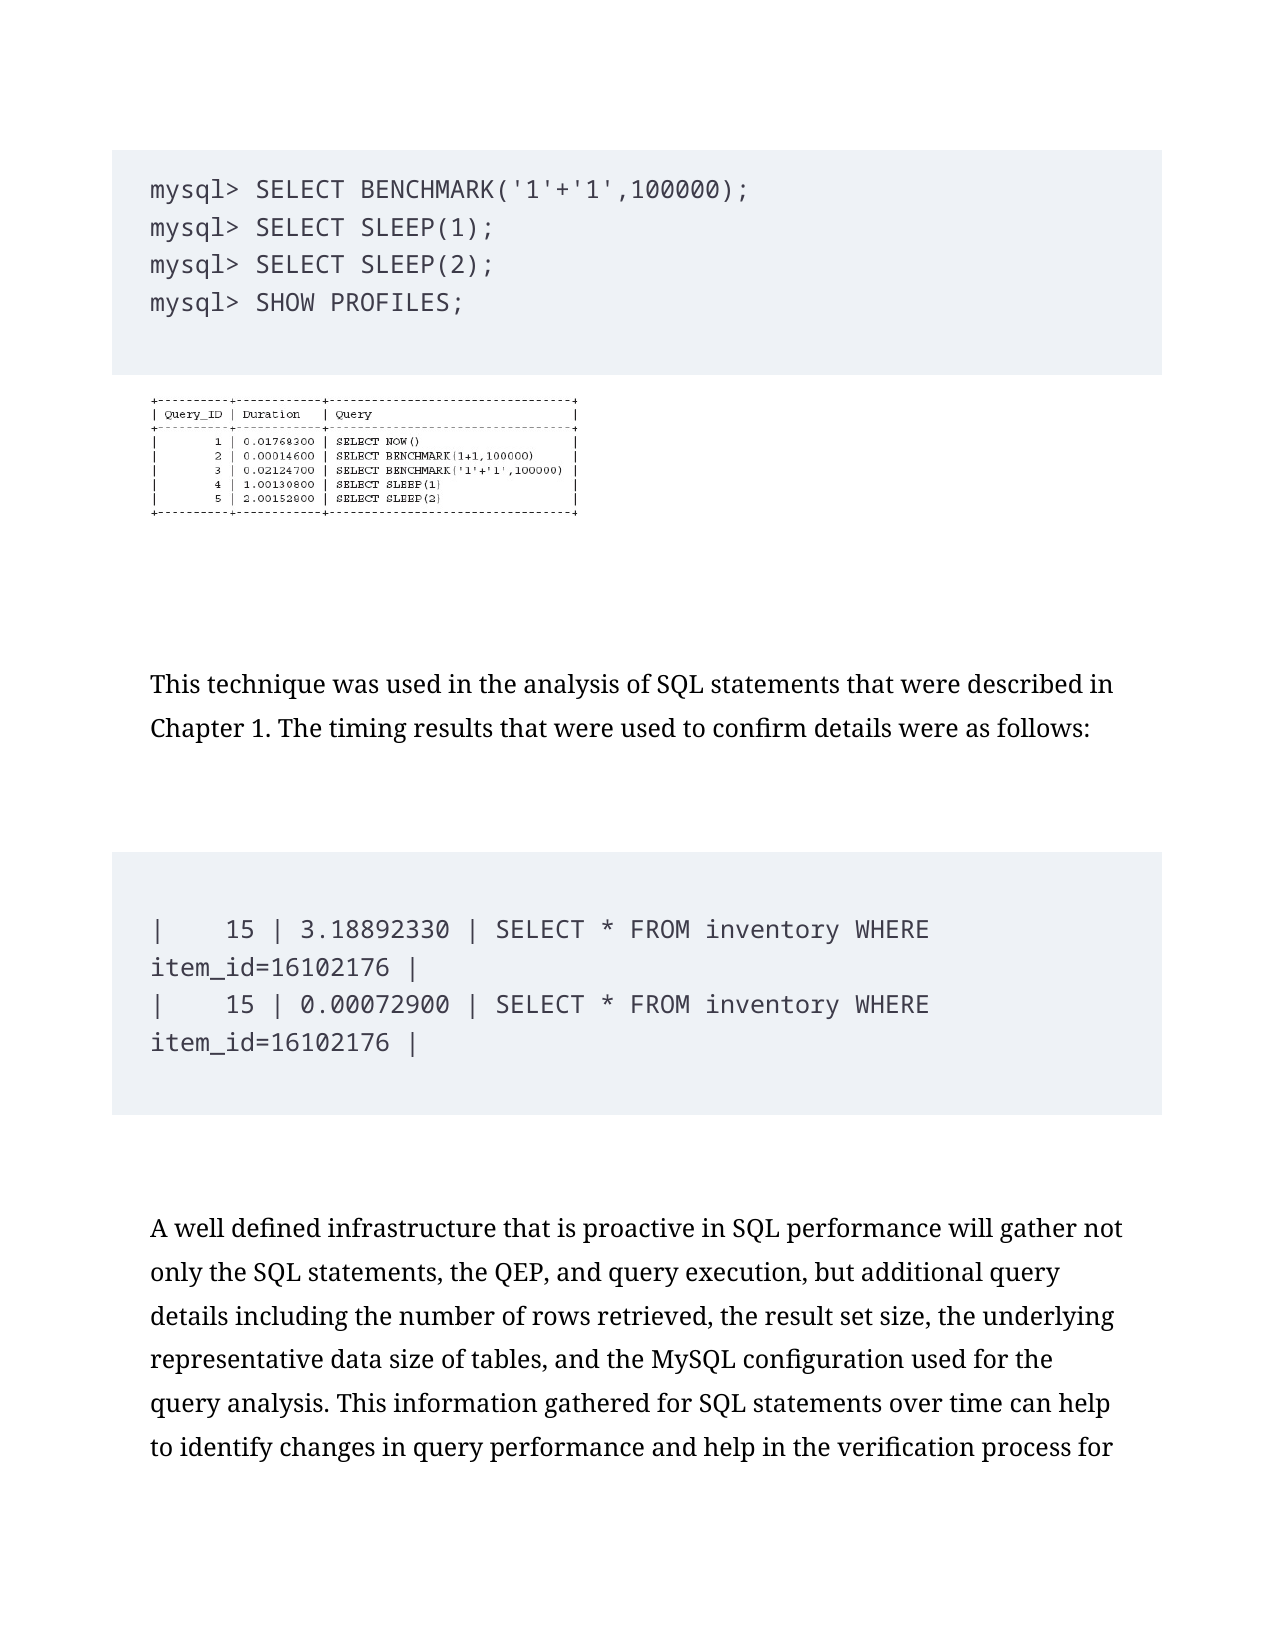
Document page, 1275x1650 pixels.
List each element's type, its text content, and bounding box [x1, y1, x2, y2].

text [150, 1201, 1125, 1464]
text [112, 150, 1162, 375]
text | 15 | 3.18892330 | SELECT * FROM inventory WHERE item_id=16102176 | | 15 | 0.00072900 | SELECT * FROM inventory WHERE item_id=16102176 | [112, 852, 1162, 1115]
picture [150, 396, 578, 516]
text This technique was used in the analysis of SQL statements that were described in Chapter 1. The timing results that were used to confirm details were as follows: [150, 657, 1125, 744]
